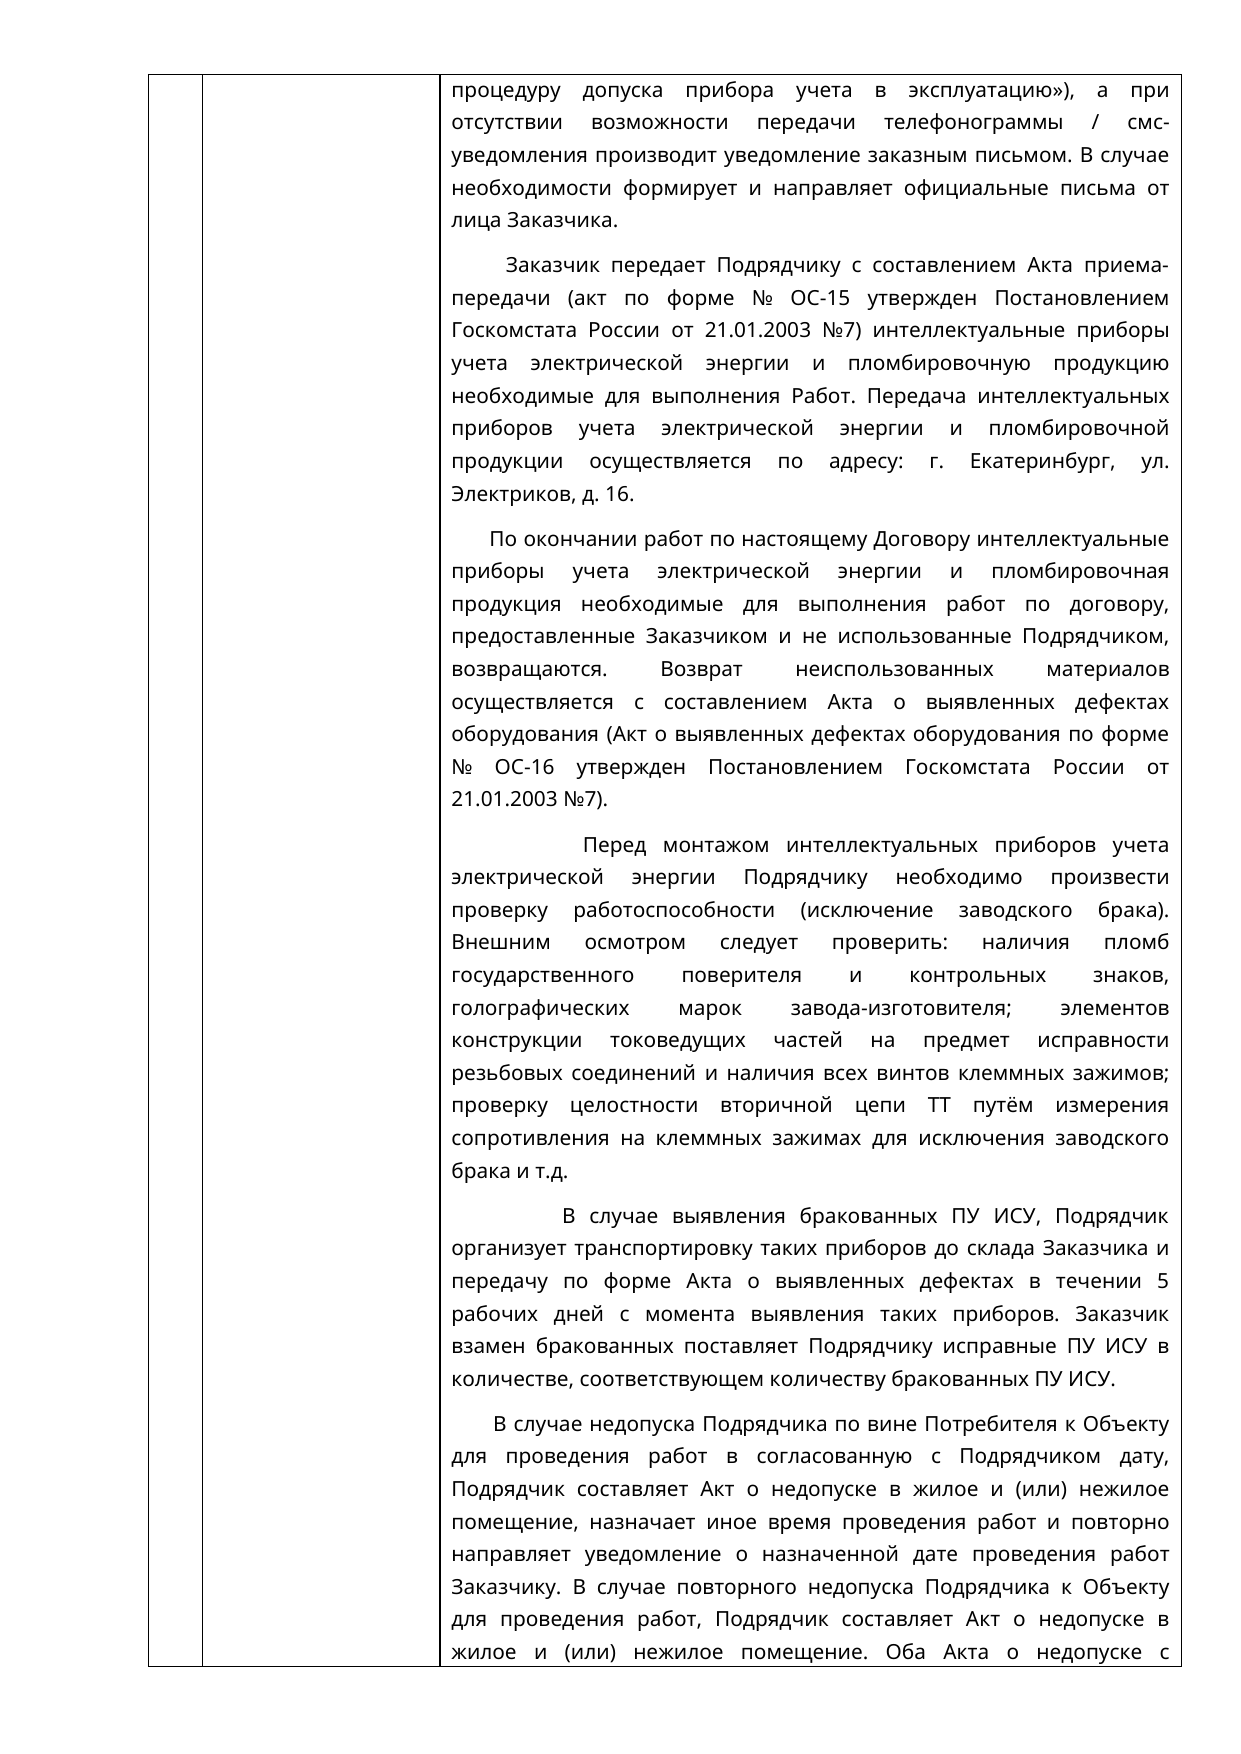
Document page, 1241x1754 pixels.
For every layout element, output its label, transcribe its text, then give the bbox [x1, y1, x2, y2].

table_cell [441, 75, 1181, 1666]
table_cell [203, 75, 439, 1666]
table_cell 5 [149, 75, 202, 1666]
